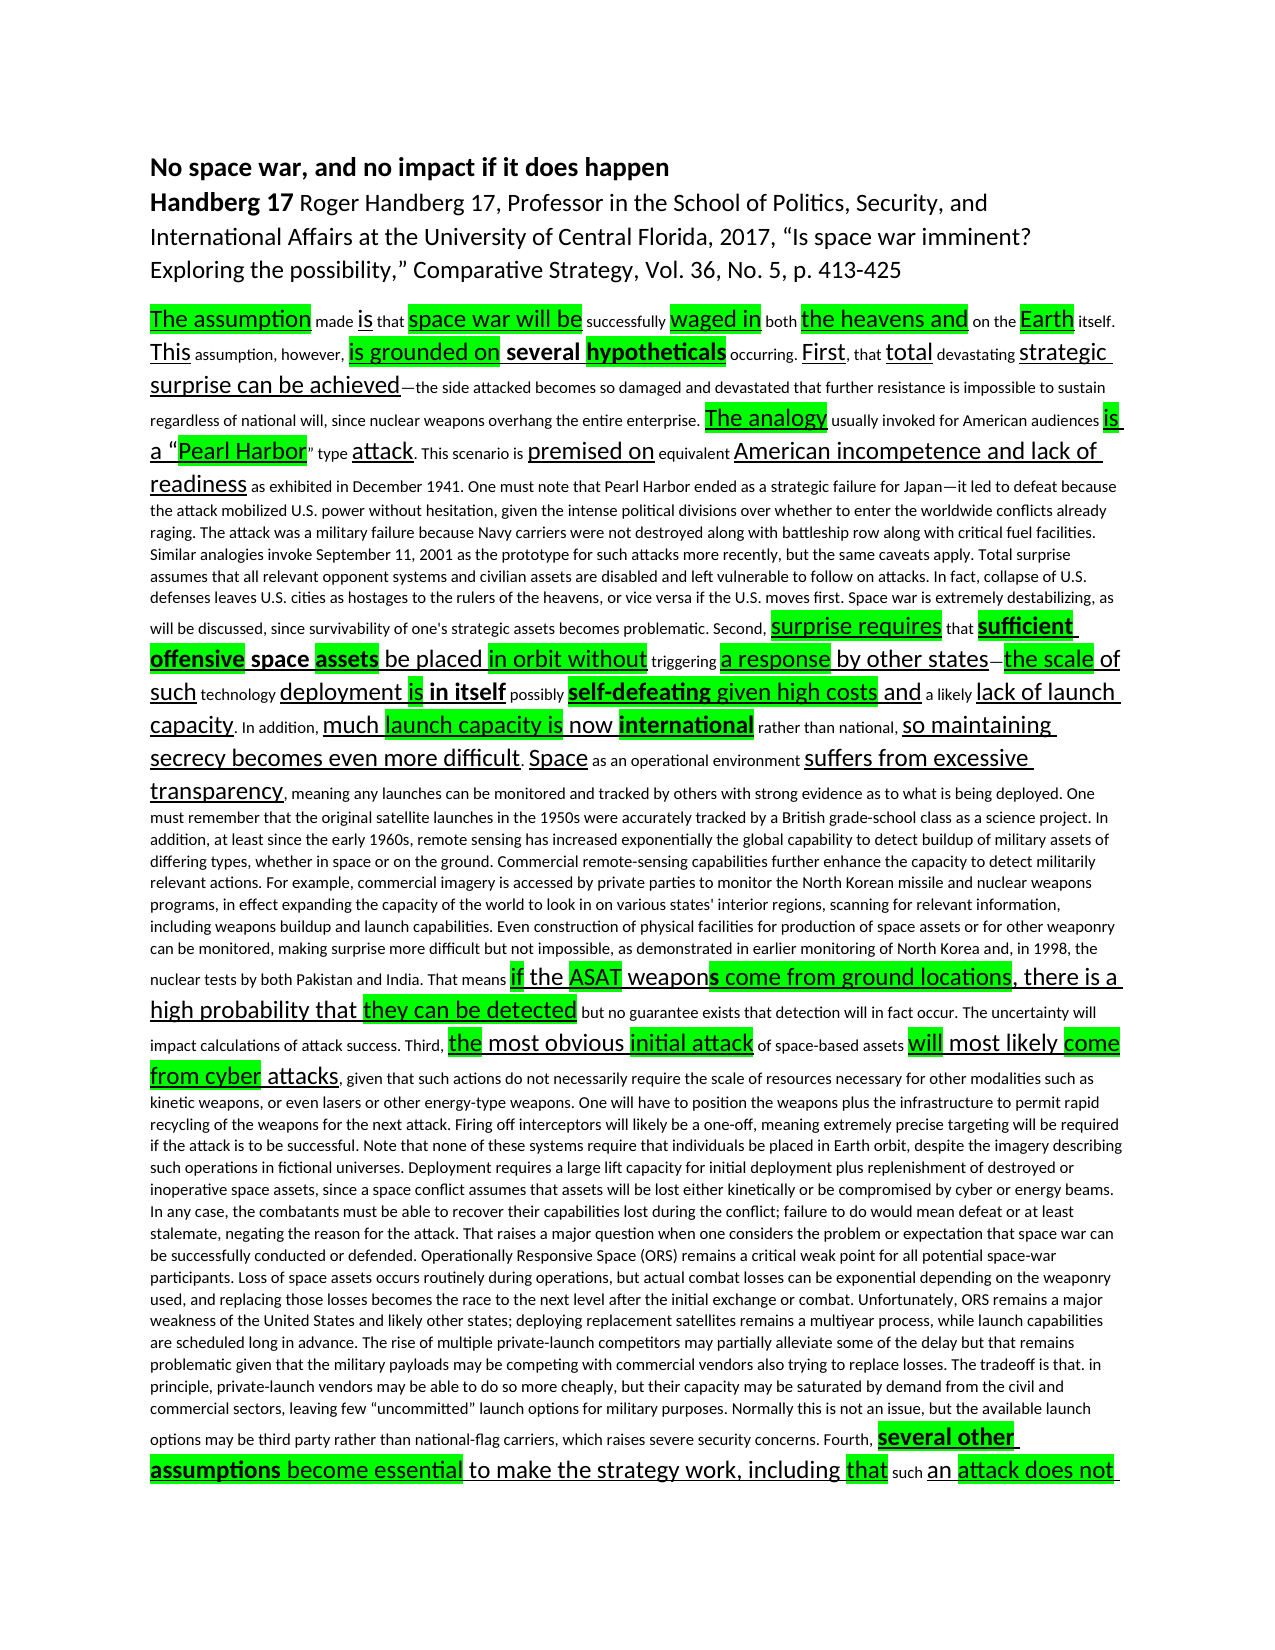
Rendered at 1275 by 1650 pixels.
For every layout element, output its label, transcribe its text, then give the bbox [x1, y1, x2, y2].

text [150, 303, 1125, 1484]
text Handberg 17 Roger Handberg 17, Professor in the School of Politics, Security, and International Affairs at the University of Central Florida, 2017, “Is space war imminent? Exploring the possibility,” Comparative Strategy, Vol. 36, No. 5, p. 413-425 [150, 186, 1125, 284]
subtitle No space war, and no impact if it does happen [150, 150, 1125, 183]
